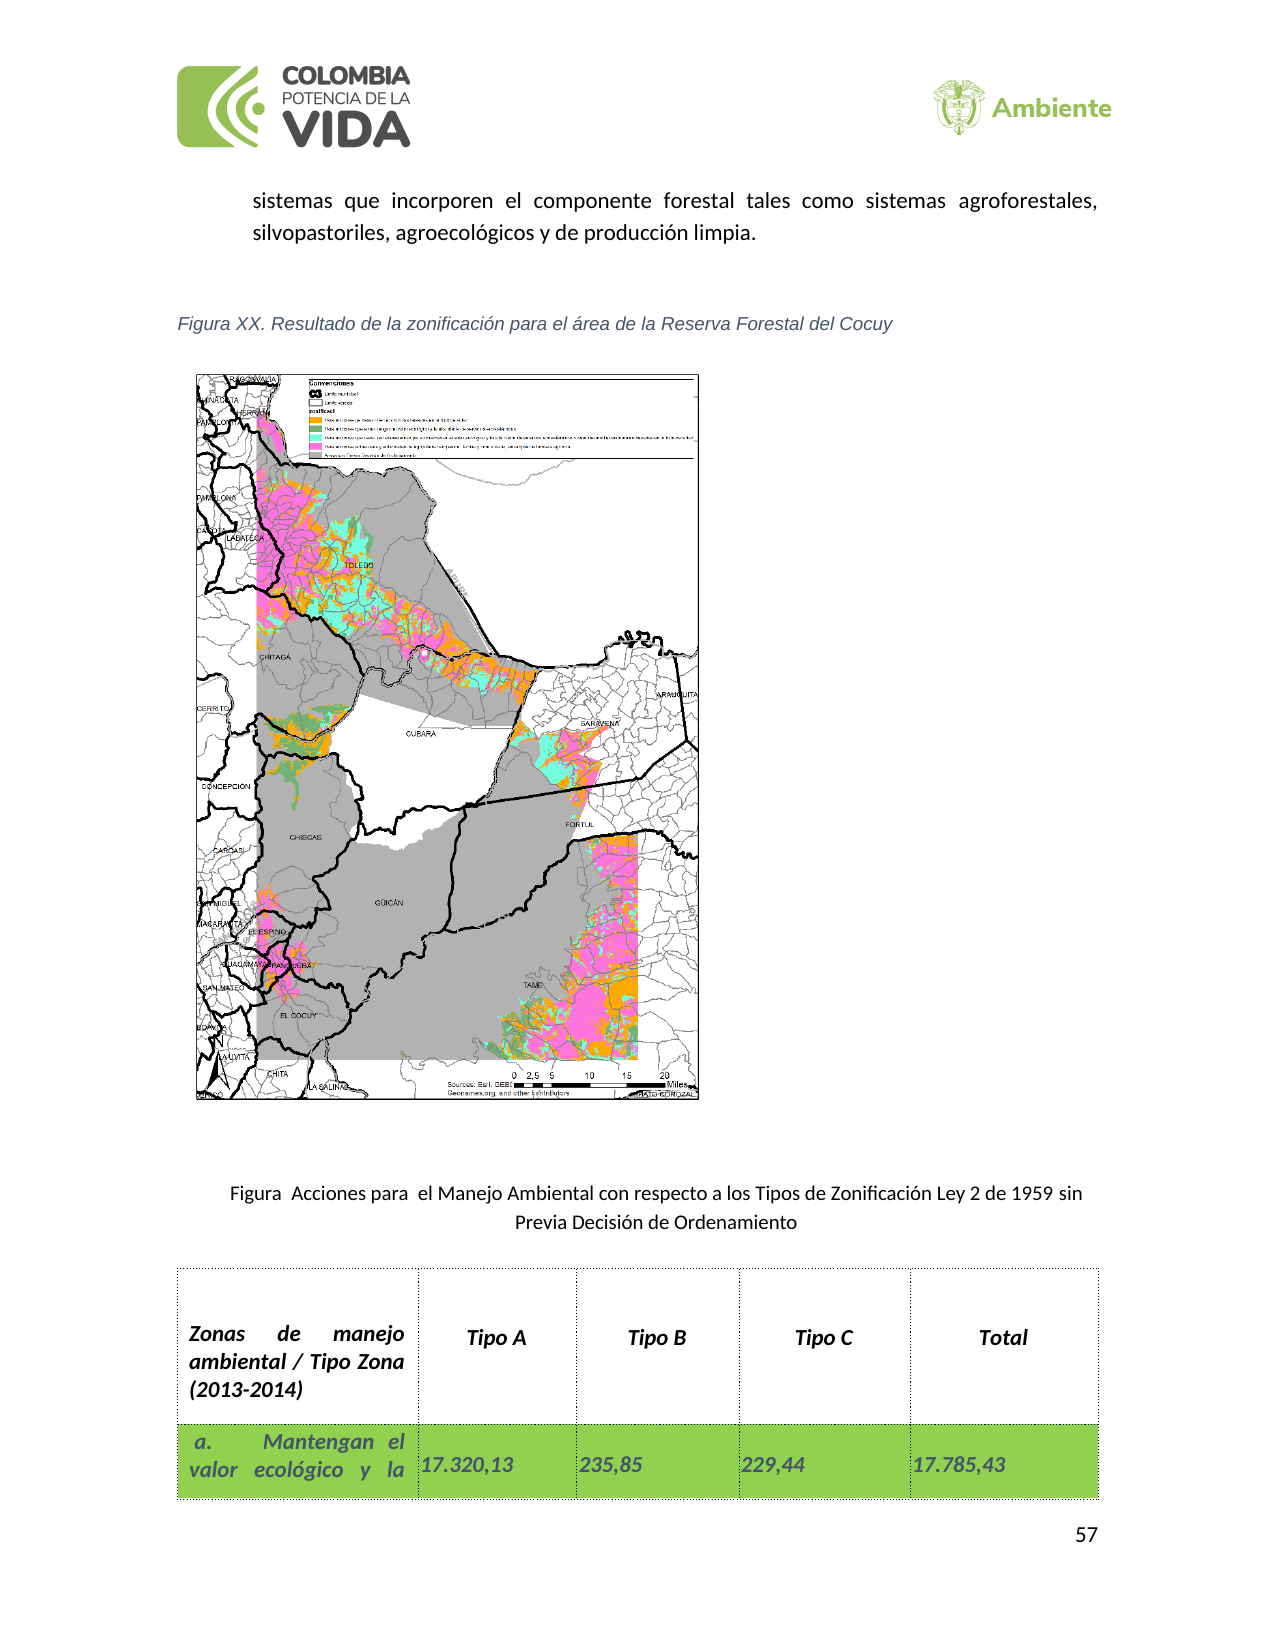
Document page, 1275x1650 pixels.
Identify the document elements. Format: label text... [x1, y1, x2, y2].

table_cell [178, 1424, 418, 1498]
table_header Zonas de manejo ambiental / Tipo Zona (2013-2014) [178, 1268, 418, 1424]
table_header Total [910, 1268, 1098, 1424]
table_header Tipo C [739, 1268, 910, 1424]
table_cell 17.785,43 [910, 1424, 1098, 1498]
table_header Tipo A [418, 1268, 577, 1424]
picture [0, 0, 1272, 1323]
text Figura Acciones para el Manejo Ambiental con respecto a los Tipos de Zonificación Ley 2 de 1959 sin Previa Decisión de Ordenamiento [215, 1180, 1098, 1235]
table_cell 235,85 [577, 1424, 739, 1498]
table_cell 17.320,13 [418, 1424, 577, 1498]
table_cell 229,44 [739, 1424, 910, 1498]
text Figura XX. Resultado de la zonificación para el área de la Reserva Forestal del Cocuy [177, 313, 1098, 334]
table_header Tipo B [577, 1268, 739, 1424]
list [215, 186, 1098, 246]
